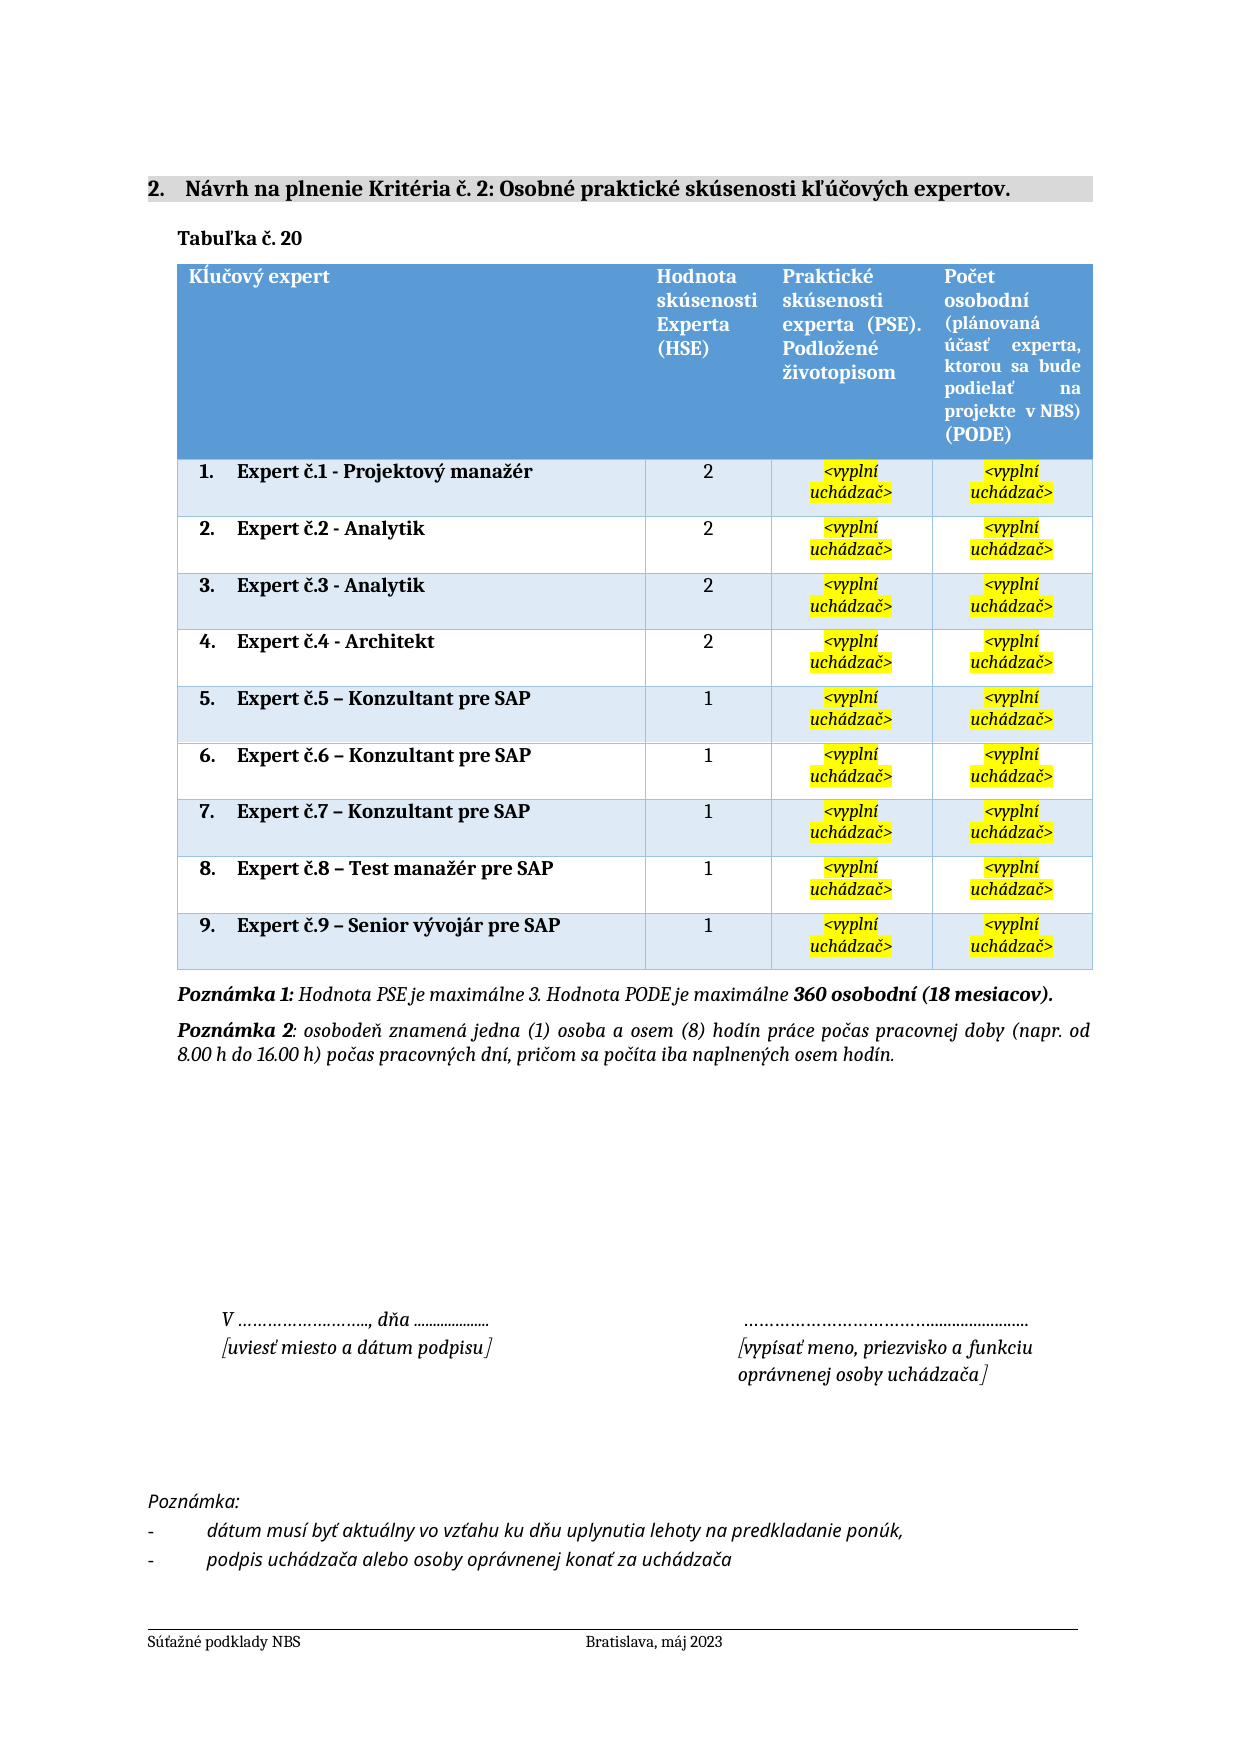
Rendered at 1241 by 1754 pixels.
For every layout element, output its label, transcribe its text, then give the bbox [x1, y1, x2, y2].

table_cell 2 [646, 630, 771, 686]
table_cell 2 [646, 460, 771, 516]
table_cell <vyplní uchádzač> [933, 687, 1092, 742]
table_cell <vyplní uchádzač> [933, 857, 1092, 912]
list podpis uchádzača alebo osoby oprávnenej konať za uchádzača [148, 1547, 1093, 1572]
table_cell <vyplní uchádzač> [772, 914, 932, 969]
text [uviesť miesto a dátum podpisu] [vypísať meno, priezvisko a funkciu [221, 1335, 1093, 1359]
table_cell <vyplní uchádzač> [772, 517, 932, 572]
table_header Praktické skúsenosti experta (PSE). Podložené životopisom [772, 265, 932, 459]
table_header Hodnota skúsenosti Experta (HSE) [646, 265, 771, 459]
table_cell 1 [646, 914, 771, 969]
list Návrh na plnenie Kritéria č. 2: Osobné praktické skúsenosti kľúčových expertov. [148, 176, 1093, 202]
table_cell 1 [646, 744, 771, 799]
text Poznámka: [148, 1488, 1018, 1514]
table_header Kĺučový expert [178, 265, 645, 459]
text oprávnenej osoby uchádzača] [664, 1363, 1093, 1387]
table_cell <vyplní uchádzač> [772, 574, 932, 629]
table_cell <vyplní uchádzač> [933, 744, 1092, 799]
table_cell <vyplní uchádzač> [772, 460, 932, 516]
table_cell <vyplní uchádzač> [933, 517, 1092, 572]
table_cell <vyplní uchádzač> [772, 687, 932, 742]
text Poznámka 2: osobodeň znamená jedna (1) osoba a osem (8) hodín práce počas pracovnej doby (napr. od 8.00 h do 16.00 h) počas pracovných dní, pričom sa počíta iba naplnených osem hodín. [177, 1019, 1093, 1067]
table_cell 1 [646, 687, 771, 742]
table_cell <vyplní uchádzač> [933, 630, 1092, 686]
table_cell Expert č.8 – Test manažér pre SAP [178, 857, 645, 912]
table_cell <vyplní uchádzač> [933, 460, 1092, 516]
table_cell Expert č.6 – Konzultant pre SAP [178, 744, 645, 799]
list dátum musí byť aktuálny vo vzťahu ku dňu uplynutia lehoty na predkladanie ponúk, [148, 1517, 1093, 1543]
table_header Počet osobodní (plánovaná účasť experta, ktorou sa bude podielať na projekte v NBS) (PODE) [933, 265, 1092, 459]
table_cell Expert č.1 - Projektový manažér [178, 460, 645, 516]
table_cell Expert č.4 - Architekt [178, 630, 645, 686]
table_cell <vyplní uchádzač> [933, 914, 1092, 969]
table_cell <vyplní uchádzač> [772, 630, 932, 686]
table_cell <vyplní uchádzač> [772, 744, 932, 799]
table_cell <vyplní uchádzač> [933, 574, 1092, 629]
table_cell 1 [646, 800, 771, 856]
table_cell <vyplní uchádzač> [772, 857, 932, 912]
table_cell Expert č.7 – Konzultant pre SAP [178, 800, 645, 856]
table_cell 2 [646, 517, 771, 572]
table_cell Expert č.5 – Konzultant pre SAP [178, 687, 645, 742]
table_cell 1 [646, 857, 771, 912]
text V ……………….…….., dňa .................... ………………………………....................... [221, 1308, 1093, 1332]
text Poznámka 1: Hodnota PSE je maximálne 3. Hodnota PODE je maximálne 360 osobodní (18 mesiacov). [177, 983, 1093, 1007]
table_cell Expert č.3 - Analytik [178, 574, 645, 629]
table_cell Expert č.2 - Analytik [178, 517, 645, 572]
table_cell 2 [646, 574, 771, 629]
table_cell <vyplní uchádzač> [933, 800, 1092, 856]
table_cell <vyplní uchádzač> [772, 800, 932, 856]
text Tabuľka č. 20 [177, 227, 1093, 251]
table_cell Expert č.9 – Senior vývojár pre SAP [178, 914, 645, 969]
